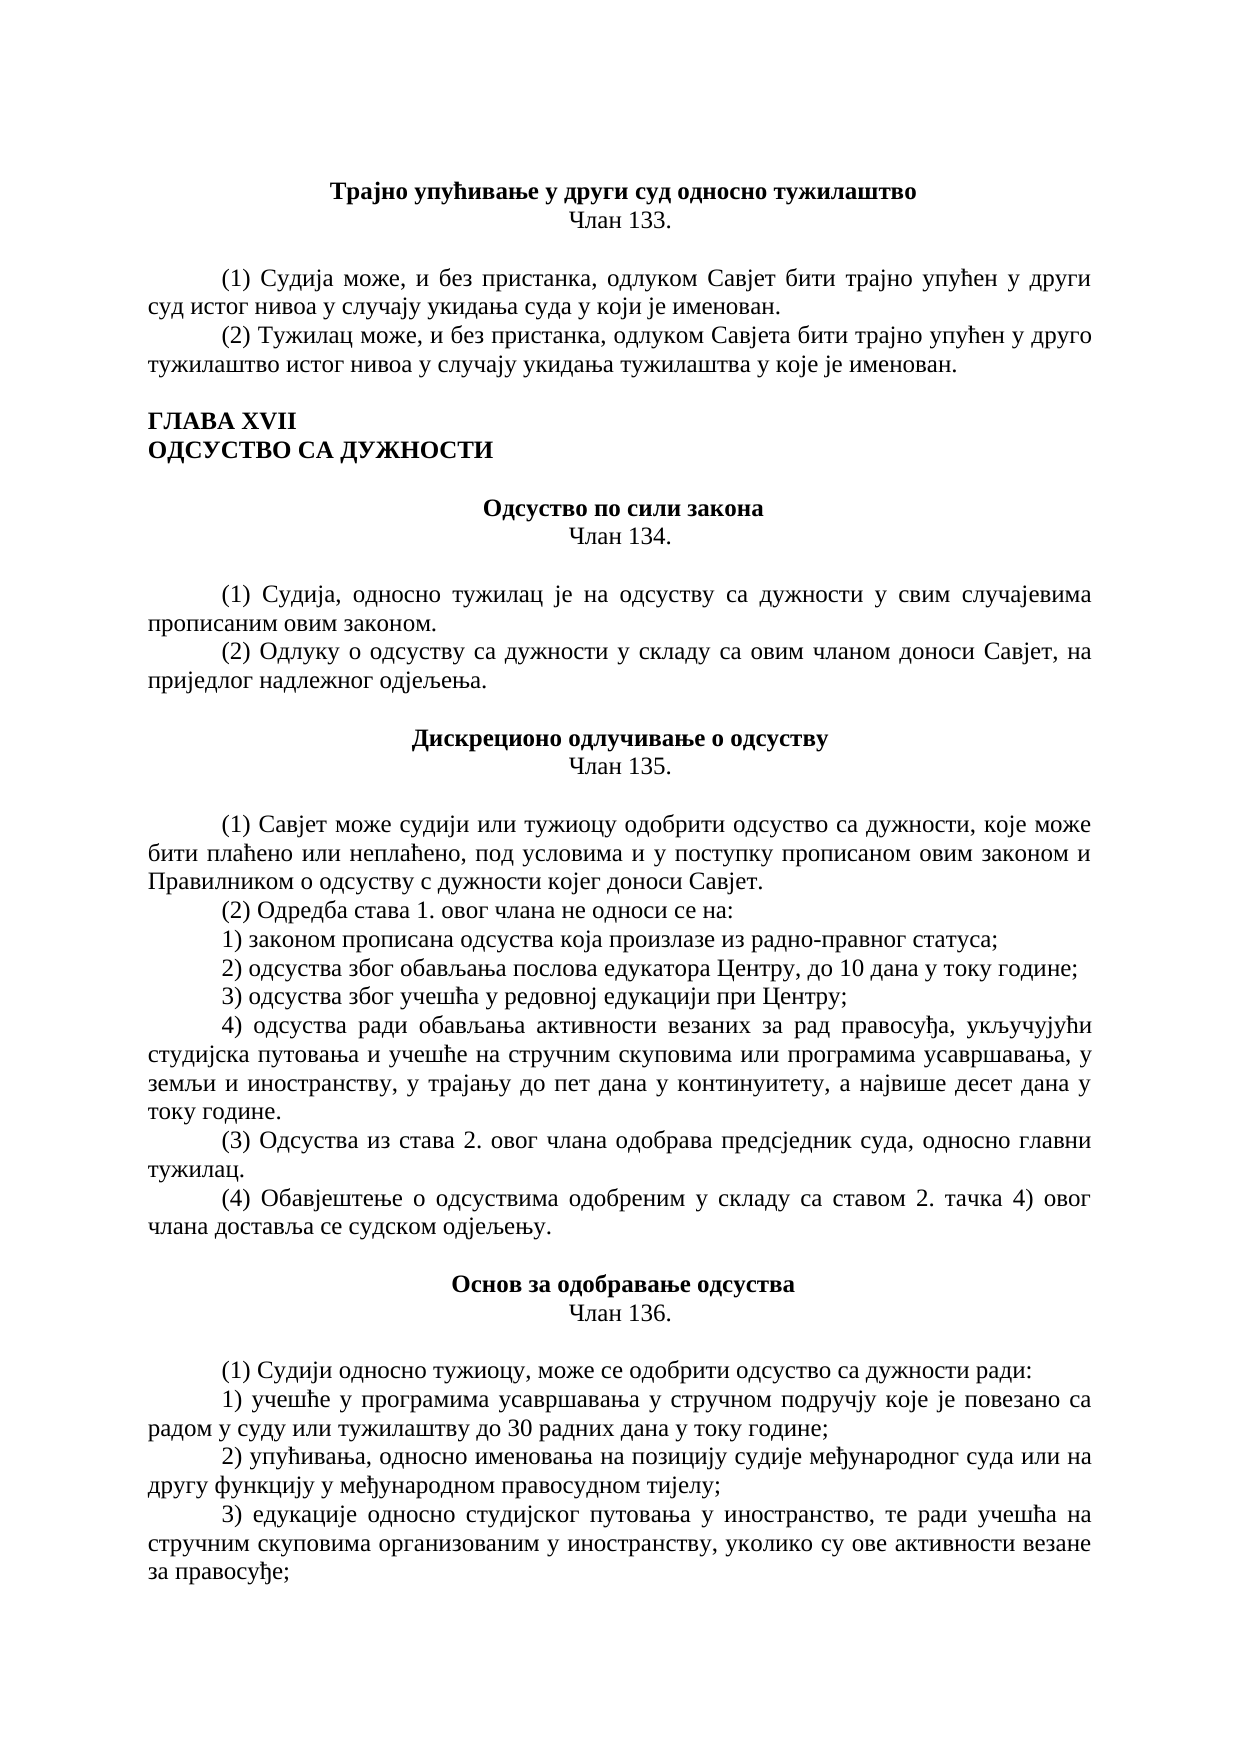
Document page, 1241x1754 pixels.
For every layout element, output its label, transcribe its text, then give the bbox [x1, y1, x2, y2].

text 3) одсуства због учешћа у редовној едукацији при Центру; [148, 981, 1093, 1010]
text ГЛАВА XVII [148, 406, 1093, 435]
text (2) Одредба става 1. овог члана не односи се на: [148, 895, 1093, 924]
text ОДСУСТВО СА ДУЖНОСТИ [148, 435, 1093, 464]
text (1) Судија може, и без пристанка, одлуком Савјет бити трајно упућен у други суд истог нивоа у случају укидања суда у који је именован. [148, 263, 1093, 320]
text 2) упућивања, односно именовања на позицију судије међународног суда или на другу функцију у међународном правосудном тијелу; [148, 1441, 1093, 1499]
text 1) законом прописана одсуства која произлазе из радно-правног статуса; [148, 924, 1093, 953]
text (1) Савјет може судији или тужиоцу одобрити одсуство са дужности, које може бити плаћено или неплаћено, под условима и у поступку прописаном овим законом и Правилником о одсуству с дужности којег доноси Савјет. [148, 809, 1093, 895]
text (1) Судији односно тужиоцу, може се одобрити одсуство са дужности ради: [148, 1355, 1093, 1384]
text 3) едукације односно студијског путовања у иностранство, те ради учешћа на стручним скуповима организованим у иностранству, уколико су ове активности везане за правосуђе; [148, 1499, 1093, 1585]
text Члан 136. [148, 1298, 1093, 1326]
text Члан 134. [148, 521, 1093, 550]
text Основ за одобравање одсуства [148, 1269, 1093, 1298]
text (1) Судија, односно тужилац је на одсуству са дужности у свим случајевима прописаним овим законом. [148, 579, 1093, 636]
text (2) Одлуку о одсуству са дужности у складу са овим чланом доноси Савјет, на приједлог надлежног одјељења. [148, 636, 1093, 694]
text (4) Обавјештење о одсуствима одобреним у складу са ставом 2. тачка 4) овог члана доставља се судском одјељењу. [148, 1183, 1093, 1240]
text 2) одсуства због обављања послова едукатора Центру, до 10 дана у току године; [148, 953, 1093, 981]
text Дискреционо одлучивање о одсуству [148, 723, 1093, 751]
text Члан 135. [148, 751, 1093, 780]
text 1) учешће у програмима усавршавања у стручном подручју које је повезано са радом у суду или тужилаштву до 30 радних дана у току године; [148, 1384, 1093, 1441]
text (3) Одсуства из става 2. овог члана одобрава предсједник суда, односно главни тужилац. [148, 1125, 1093, 1183]
text Одсуство по сили закона [148, 493, 1093, 521]
text (2) Тужилац може, и без пристанка, одлуком Савјета бити трајно упућен у друго тужилаштво истог нивоа у случају укидања тужилаштва у које је именован. [148, 320, 1093, 378]
text 4) одсуства ради обављања активности везаних за рад правосуђа, укључујући студијска путовања и учешће на стручним скуповима или програмима усавршавања, у земљи и иностранству, у трајању до пет дана у континуитету, а највише десет дана у току године. [148, 1010, 1093, 1125]
text Члан 133. [148, 205, 1093, 234]
text Трајно упућивање у други суд односно тужилаштво [148, 176, 1093, 205]
